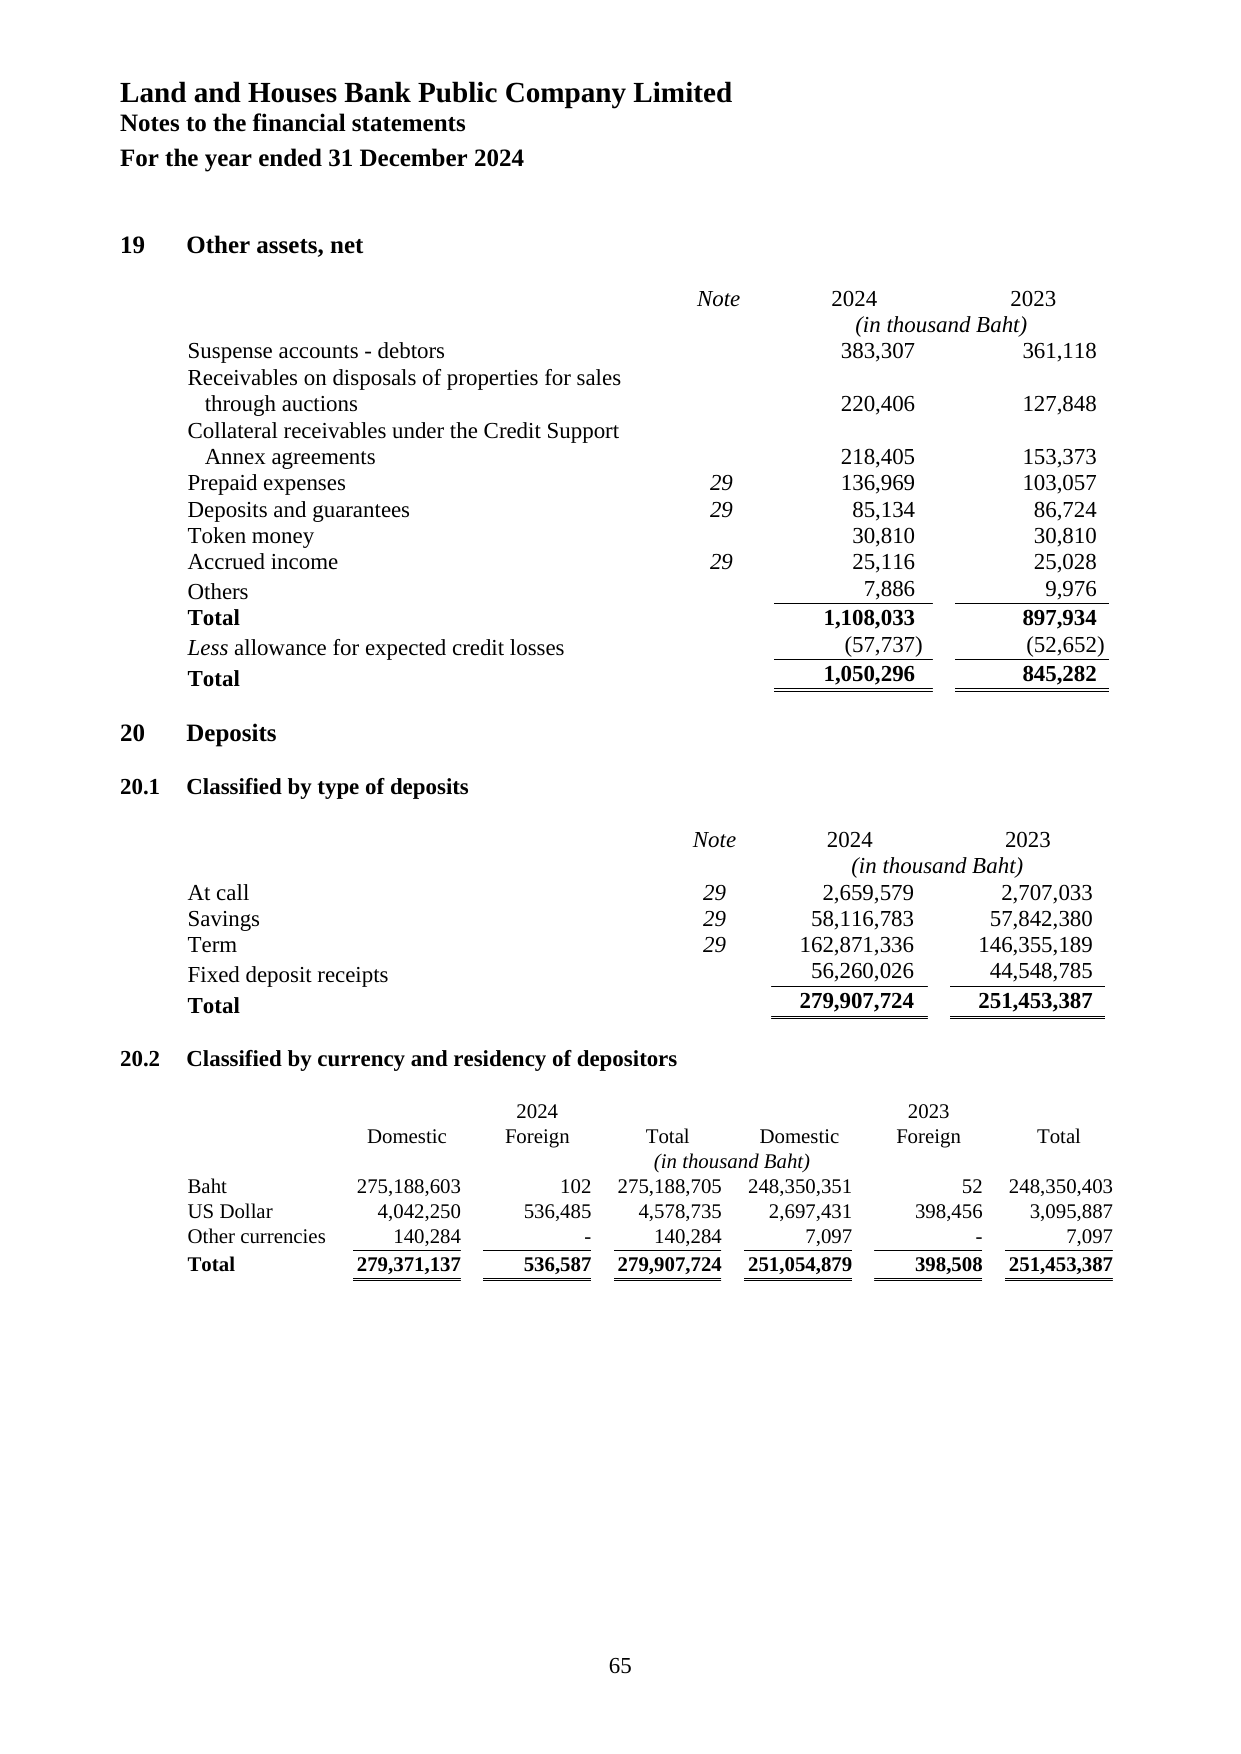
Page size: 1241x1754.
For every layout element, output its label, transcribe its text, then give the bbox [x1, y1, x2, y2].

subtitle Other assets, net [120, 230, 1120, 258]
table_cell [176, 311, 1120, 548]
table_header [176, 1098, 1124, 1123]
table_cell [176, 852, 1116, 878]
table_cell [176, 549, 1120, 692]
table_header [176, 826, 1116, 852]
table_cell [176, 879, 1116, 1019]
subtitle Deposits [120, 718, 1120, 747]
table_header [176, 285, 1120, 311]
text 20.2 Classified by currency and residency of depositors [120, 1045, 1125, 1071]
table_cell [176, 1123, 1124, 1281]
text 20.1 Classified by type of deposits [120, 773, 1125, 799]
